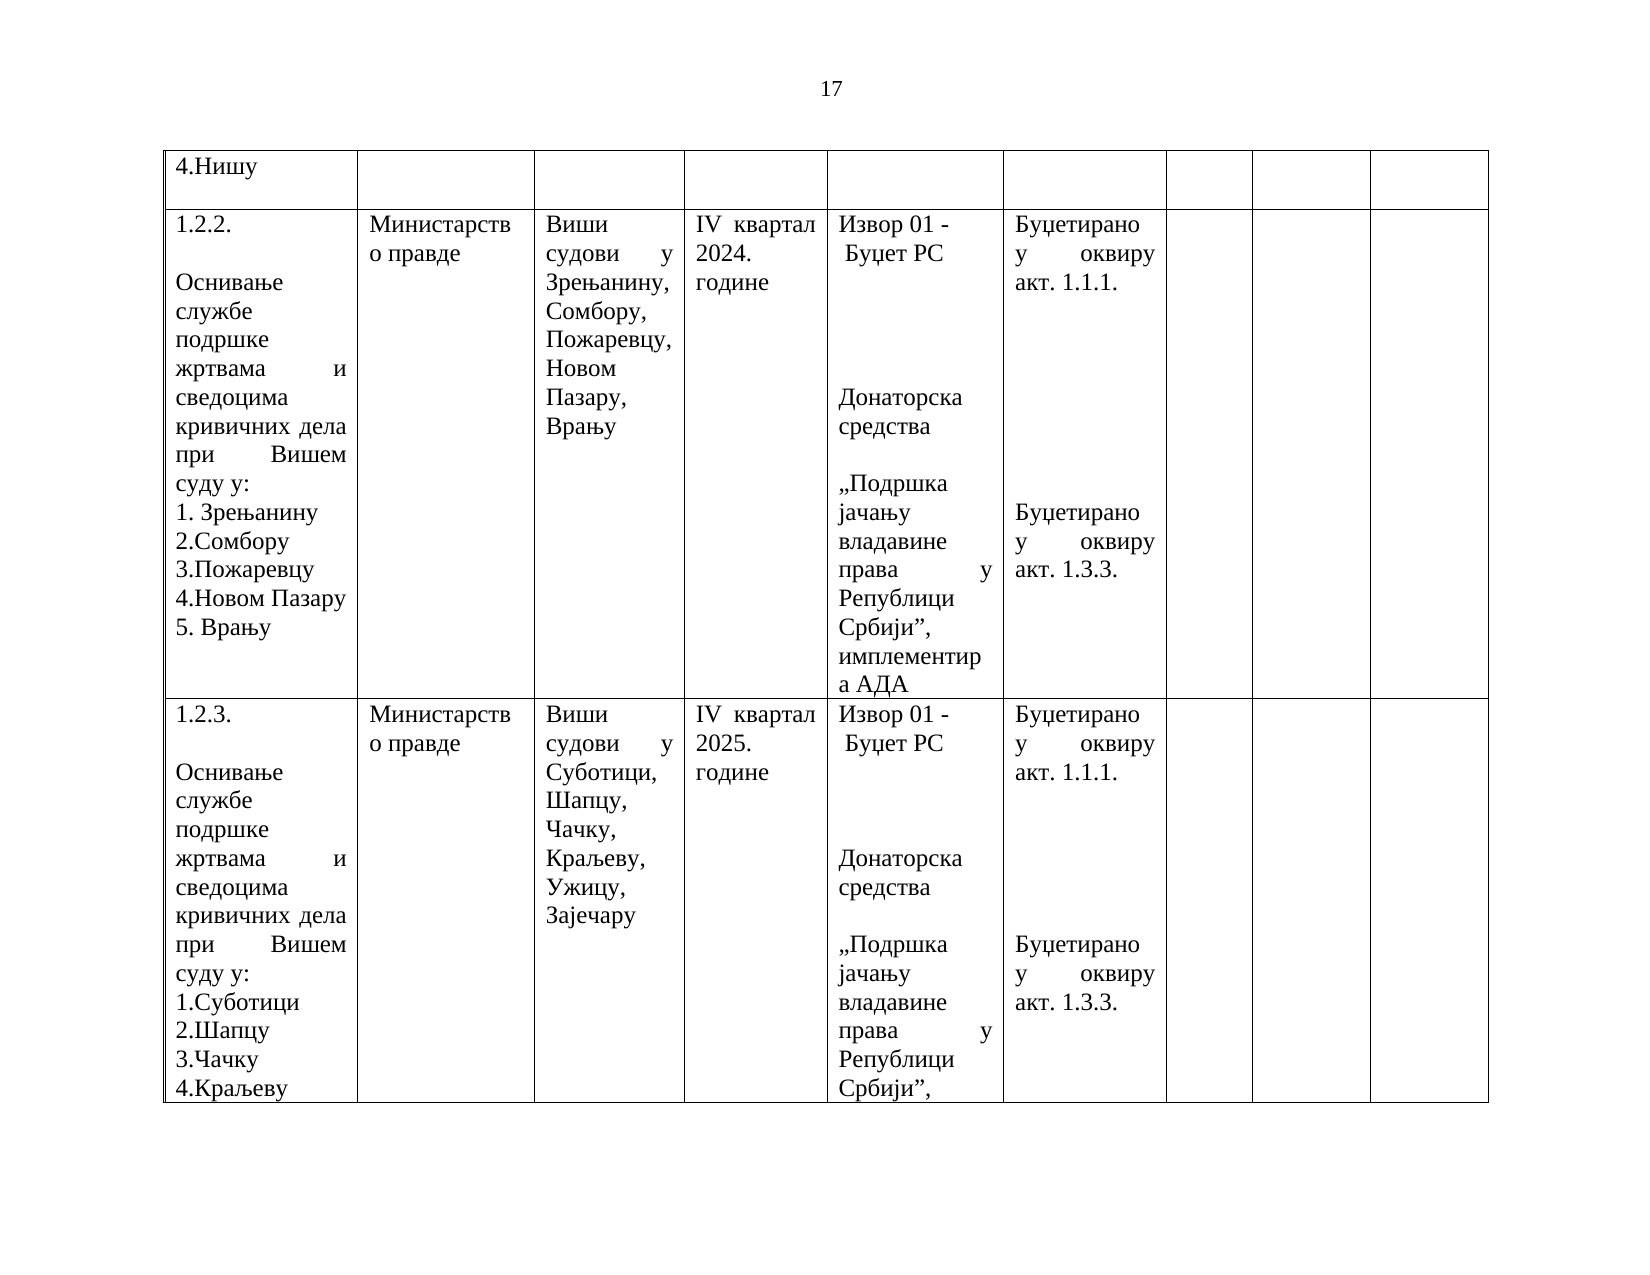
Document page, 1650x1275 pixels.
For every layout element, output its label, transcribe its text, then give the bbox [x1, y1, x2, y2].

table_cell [828, 699, 1003, 1102]
table_cell Виши судови у Зрењанину, Сомбору, Пожаревцу, Новом Пазару, Врању [535, 210, 684, 698]
table_cell 1.2.2. Оснивање службе подршке жртвама и сведоцима кривичних дела при Вишем суду у: 1. Зрењанину 2.Сомбору 3.Пожаревцу 4.Новом Пазару 5. Врању [166, 210, 357, 698]
table_cell [1371, 151, 1488, 208]
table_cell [685, 699, 827, 1102]
table_cell [1167, 699, 1252, 1102]
table_cell [1167, 151, 1252, 208]
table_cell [166, 699, 357, 1102]
table_cell Извор 01 - Буџет РС Донаторска средства „Подршка јачању владавине права у Републици Србијиˮ, имплементира АДА [828, 210, 1003, 698]
table_cell Министарство правде [358, 699, 534, 1102]
table_cell [1371, 210, 1488, 698]
table_cell Министарство правде [358, 210, 534, 698]
table_cell [1253, 151, 1370, 208]
table_cell [1371, 699, 1488, 1102]
table_cell [1253, 699, 1370, 1102]
table_cell [1167, 210, 1252, 698]
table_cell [535, 699, 684, 1102]
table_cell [1004, 699, 1166, 1102]
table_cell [685, 210, 827, 698]
table_cell Буџетирано у оквиру акт. 1.1.1. Буџетирано у оквиру акт. 1.3.3. [1004, 210, 1166, 698]
table_cell [1253, 210, 1370, 698]
